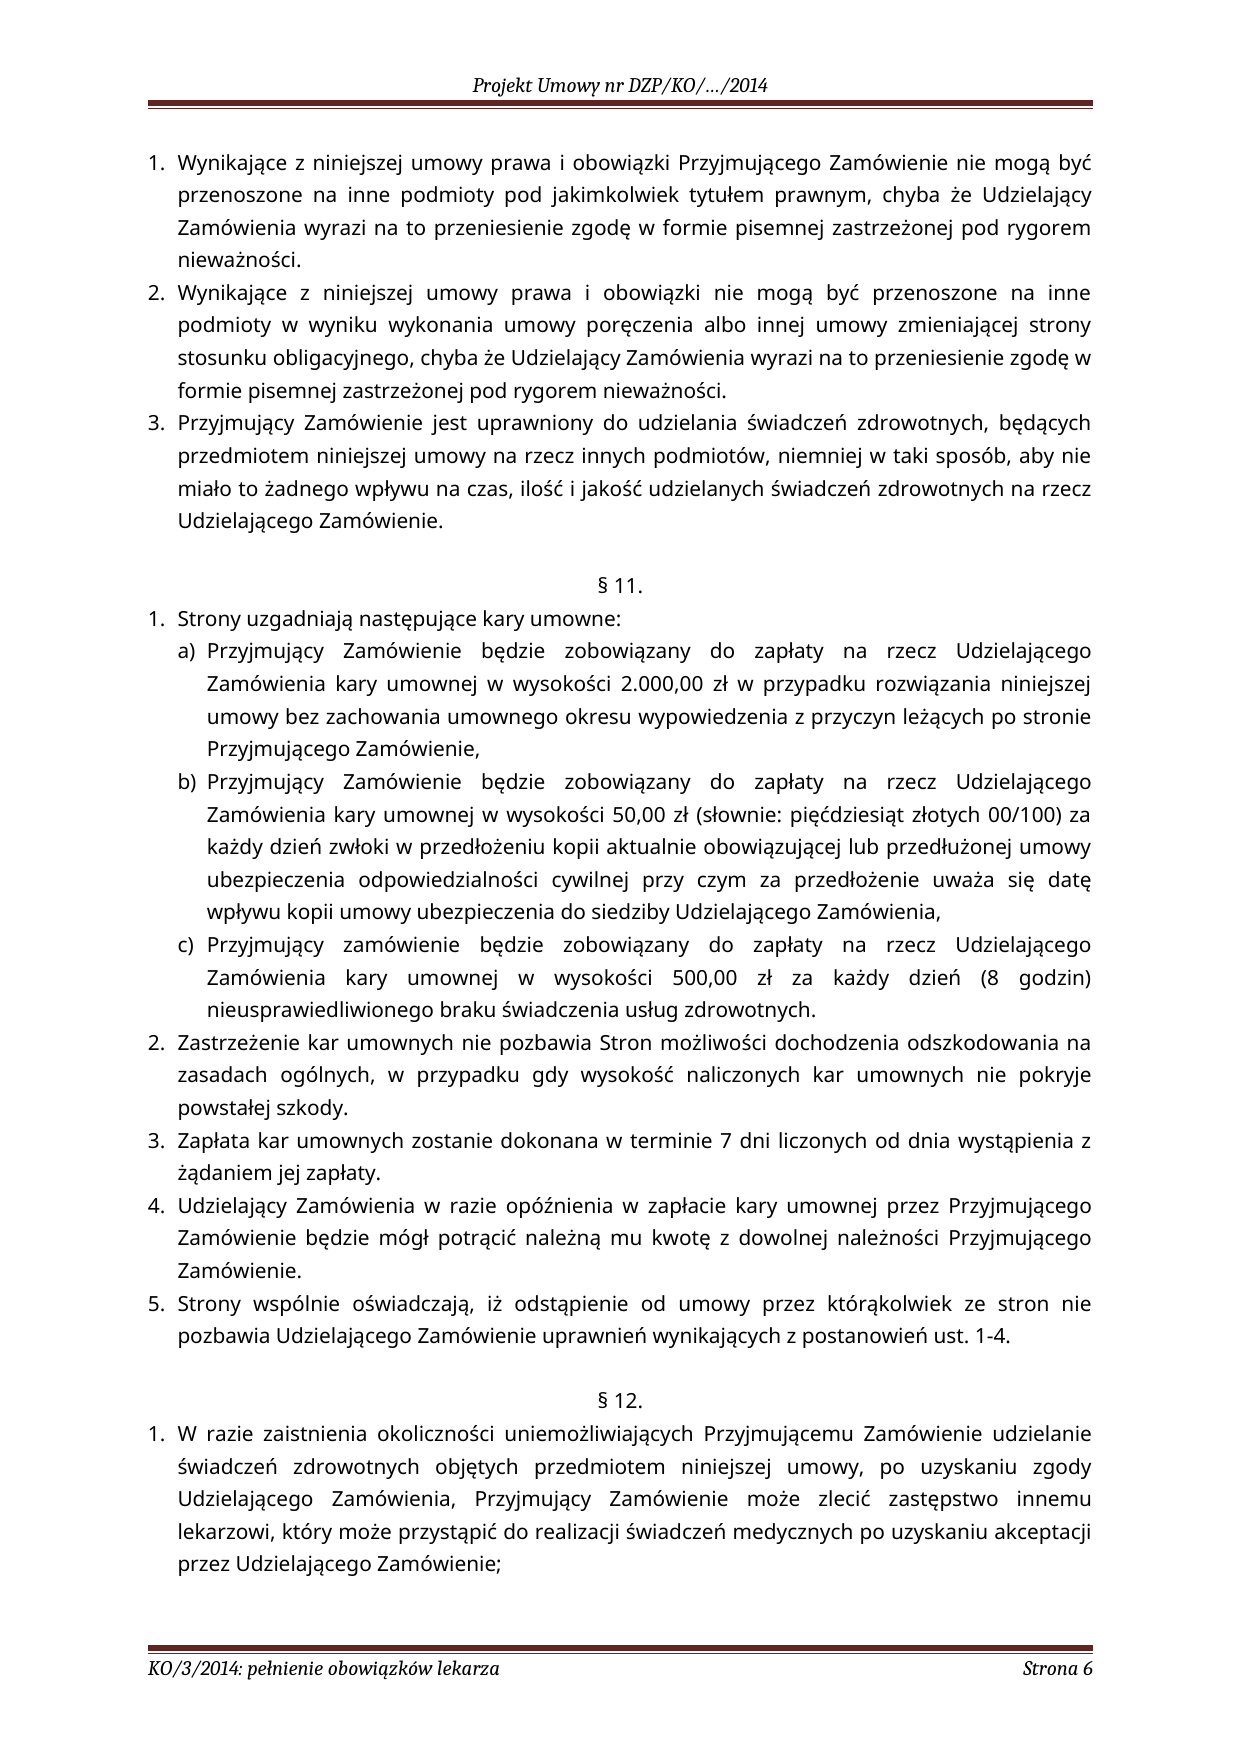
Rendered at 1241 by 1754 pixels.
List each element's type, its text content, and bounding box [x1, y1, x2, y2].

list Wynikające z niniejszej umowy prawa i obowiązki Przyjmującego Zamówienie nie mogą być przenoszone na inne podmioty pod jakimkolwiek tytułem prawnym, chyba że Udzielający Zamówienia wyrazi na to przeniesienie zgodę w formie pisemnej zastrzeżonej pod rygorem nieważności. [148, 148, 1093, 274]
list Strony uzgadniają następujące kary umowne: [148, 604, 1093, 632]
list Wynikające z niniejszej umowy prawa i obowiązki nie mogą być przenoszone na inne podmioty w wyniku wykonania umowy poręczenia albo innej umowy zmieniającej strony stosunku obligacyjnego, chyba że Udzielający Zamówienia wyrazi na to przeniesienie zgodę w formie pisemnej zastrzeżonej pod rygorem nieważności. [148, 278, 1093, 404]
list W razie zaistnienia okoliczności uniemożliwiających Przyjmującemu Zamówienie udzielanie świadczeń zdrowotnych objętych przedmiotem niniejszej umowy, po uzyskaniu zgody Udzielającego Zamówienia, Przyjmujący Zamówienie może zlecić zastępstwo innemu lekarzowi, który może przystąpić do realizacji świadczeń medycznych po uzyskaniu akceptacji przez Udzielającego Zamówienie; [148, 1419, 1093, 1578]
text § 12. [148, 1387, 1093, 1415]
list Przyjmujący Zamówienie będzie zobowiązany do zapłaty na rzecz Udzielającego Zamówienia kary umownej w wysokości 50,00 zł (słownie: pięćdziesiąt złotych 00/100) za każdy dzień zwłoki w przedłożeniu kopii aktualnie obowiązującej lub przedłużonej umowy ubezpieczenia odpowiedzialności cywilnej przy czym za przedłożenie uważa się datę wpływu kopii umowy ubezpieczenia do siedziby Udzielającego Zamówienia, [177, 767, 1093, 926]
list Przyjmujący zamówienie będzie zobowiązany do zapłaty na rzecz Udzielającego Zamówienia kary umownej w wysokości 500,00 zł za każdy dzień (8 godzin) nieusprawiedliwionego braku świadczenia usług zdrowotnych. [177, 930, 1093, 1024]
list Zapłata kar umownych zostanie dokonana w terminie 7 dni liczonych od dnia wystąpienia z żądaniem jej zapłaty. [148, 1126, 1093, 1187]
list Przyjmujący Zamówienie będzie zobowiązany do zapłaty na rzecz Udzielającego Zamówienia kary umownej w wysokości 2.000,00 zł w przypadku rozwiązania niniejszej umowy bez zachowania umownego okresu wypowiedzenia z przyczyn leżących po stronie Przyjmującego Zamówienie, [177, 637, 1093, 763]
list Zastrzeżenie kar umownych nie pozbawia Stron możliwości dochodzenia odszkodowania na zasadach ogólnych, w przypadku gdy wysokość naliczonych kar umownych nie pokryje powstałej szkody. [148, 1028, 1093, 1122]
list Strony wspólnie oświadczają, iż odstąpienie od umowy przez którąkolwiek ze stron nie pozbawia Udzielającego Zamówienie uprawnień wynikających z postanowień ust. 1-4. [148, 1289, 1093, 1350]
list Przyjmujący Zamówienie jest uprawniony do udzielania świadczeń zdrowotnych, będących przedmiotem niniejszej umowy na rzecz innych podmiotów, niemniej w taki sposób, aby nie miało to żadnego wpływu na czas, ilość i jakość udzielanych świadczeń zdrowotnych na rzecz Udzielającego Zamówienie. [148, 408, 1093, 535]
text § 11. [148, 571, 1093, 600]
list Udzielający Zamówienia w razie opóźnienia w zapłacie kary umownej przez Przyjmującego Zamówienie będzie mógł potrącić należną mu kwotę z dowolnej należności Przyjmującego Zamówienie. [148, 1191, 1093, 1284]
